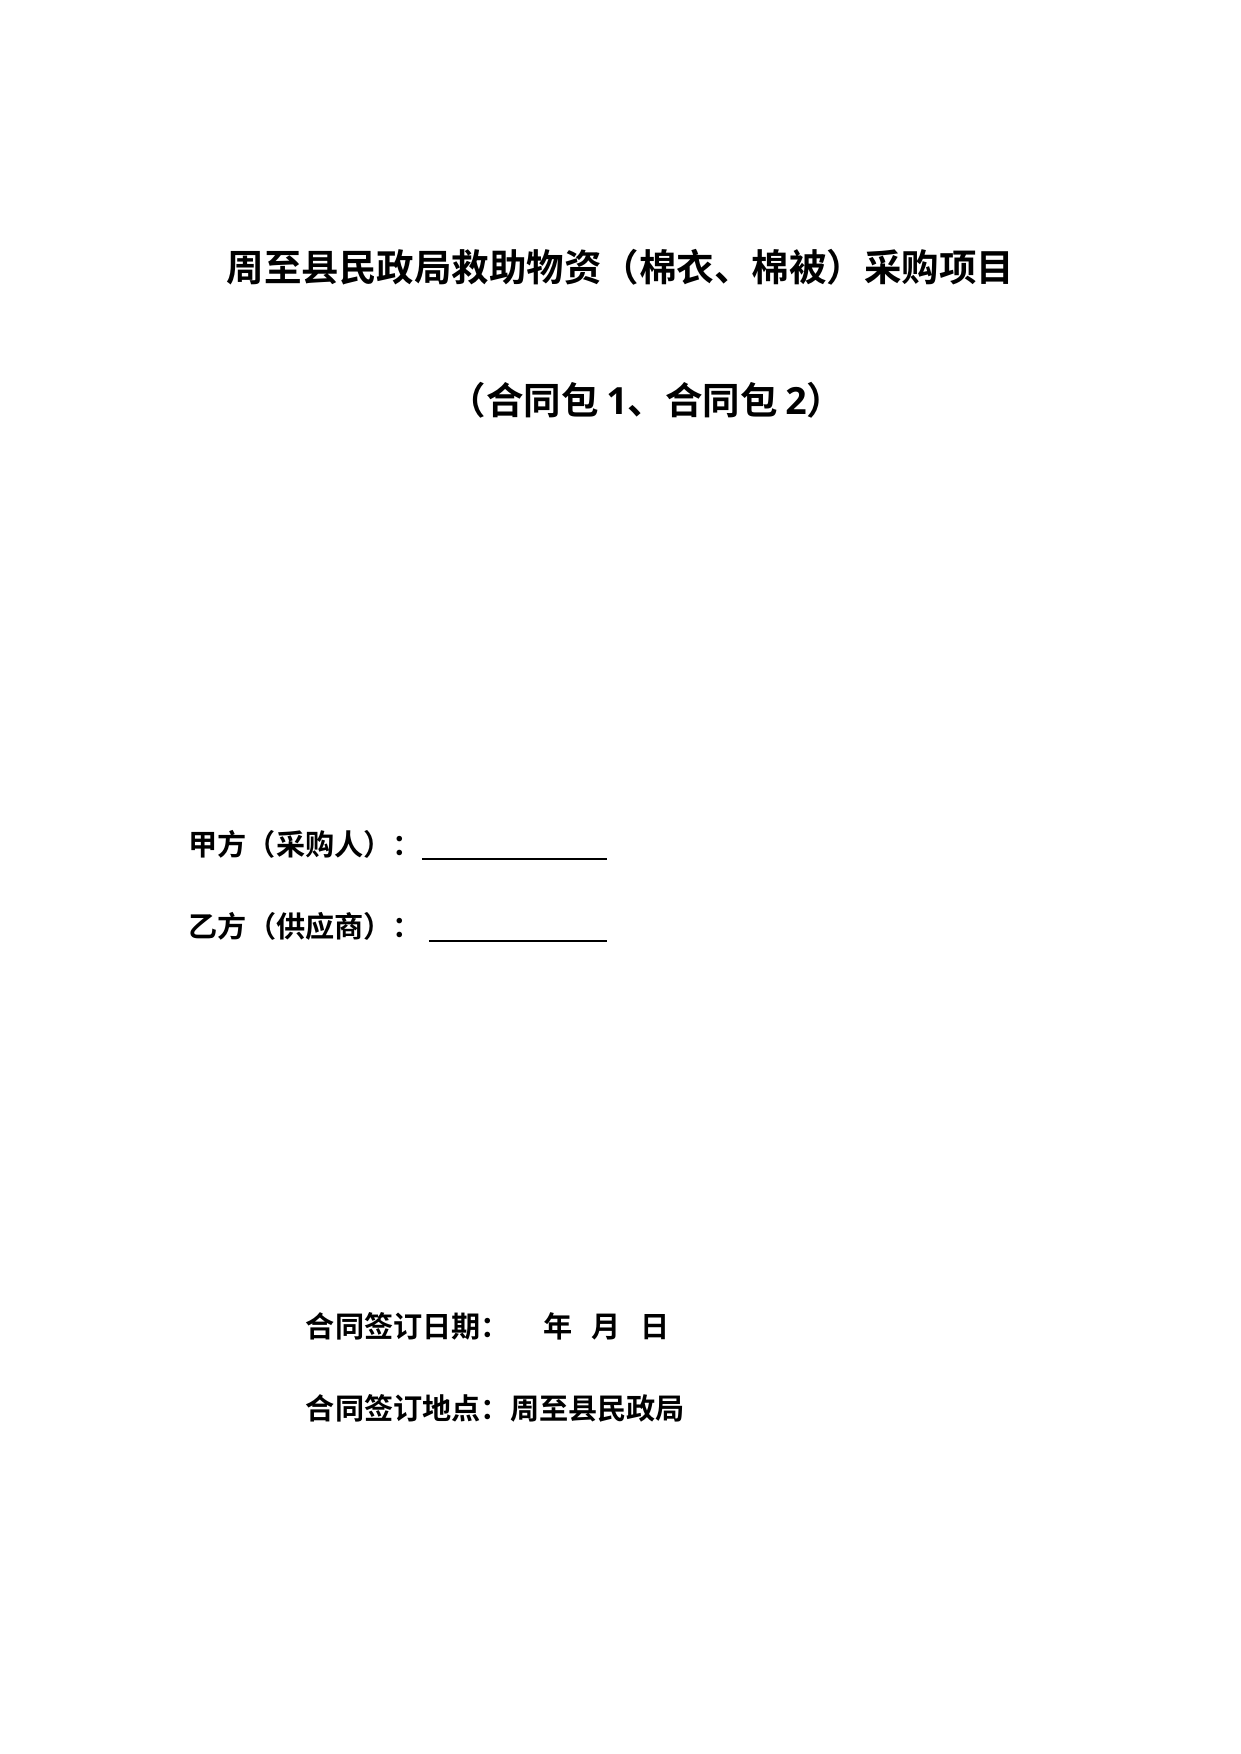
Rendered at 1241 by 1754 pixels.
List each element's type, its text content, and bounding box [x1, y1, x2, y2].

text 合同签订地点：周至县民政局 [130, 1385, 1110, 1427]
text 乙方（供应商）： [130, 904, 1110, 946]
text （合同包1、合同包2） [182, 371, 1110, 425]
text 甲方（采购人）： [130, 822, 1110, 864]
text 合同签订日期： 年 月 日 [130, 1303, 1110, 1346]
text 周至县民政局救助物资（棉衣、棉被）采购项目 [130, 238, 1110, 293]
